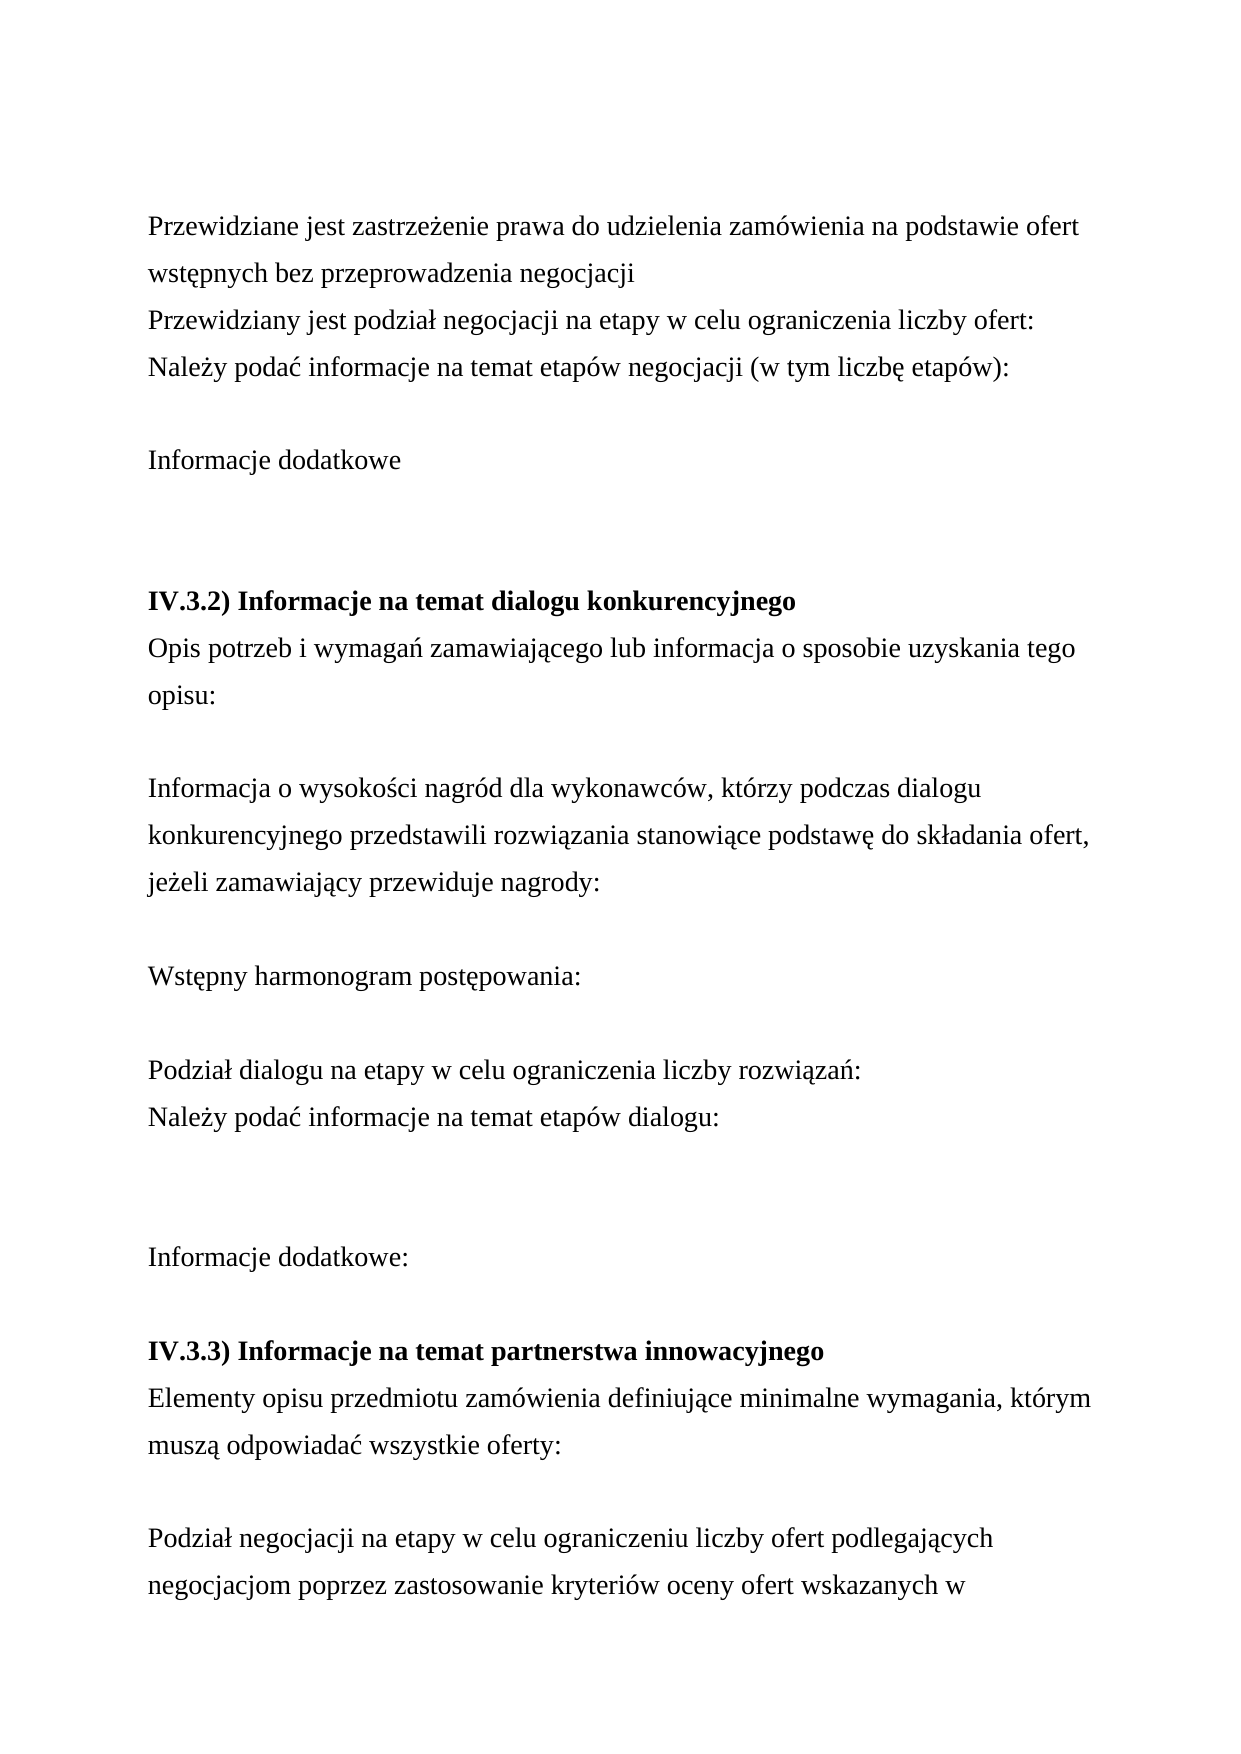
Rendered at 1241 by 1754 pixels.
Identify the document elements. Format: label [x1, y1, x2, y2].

text [148, 148, 1093, 1601]
